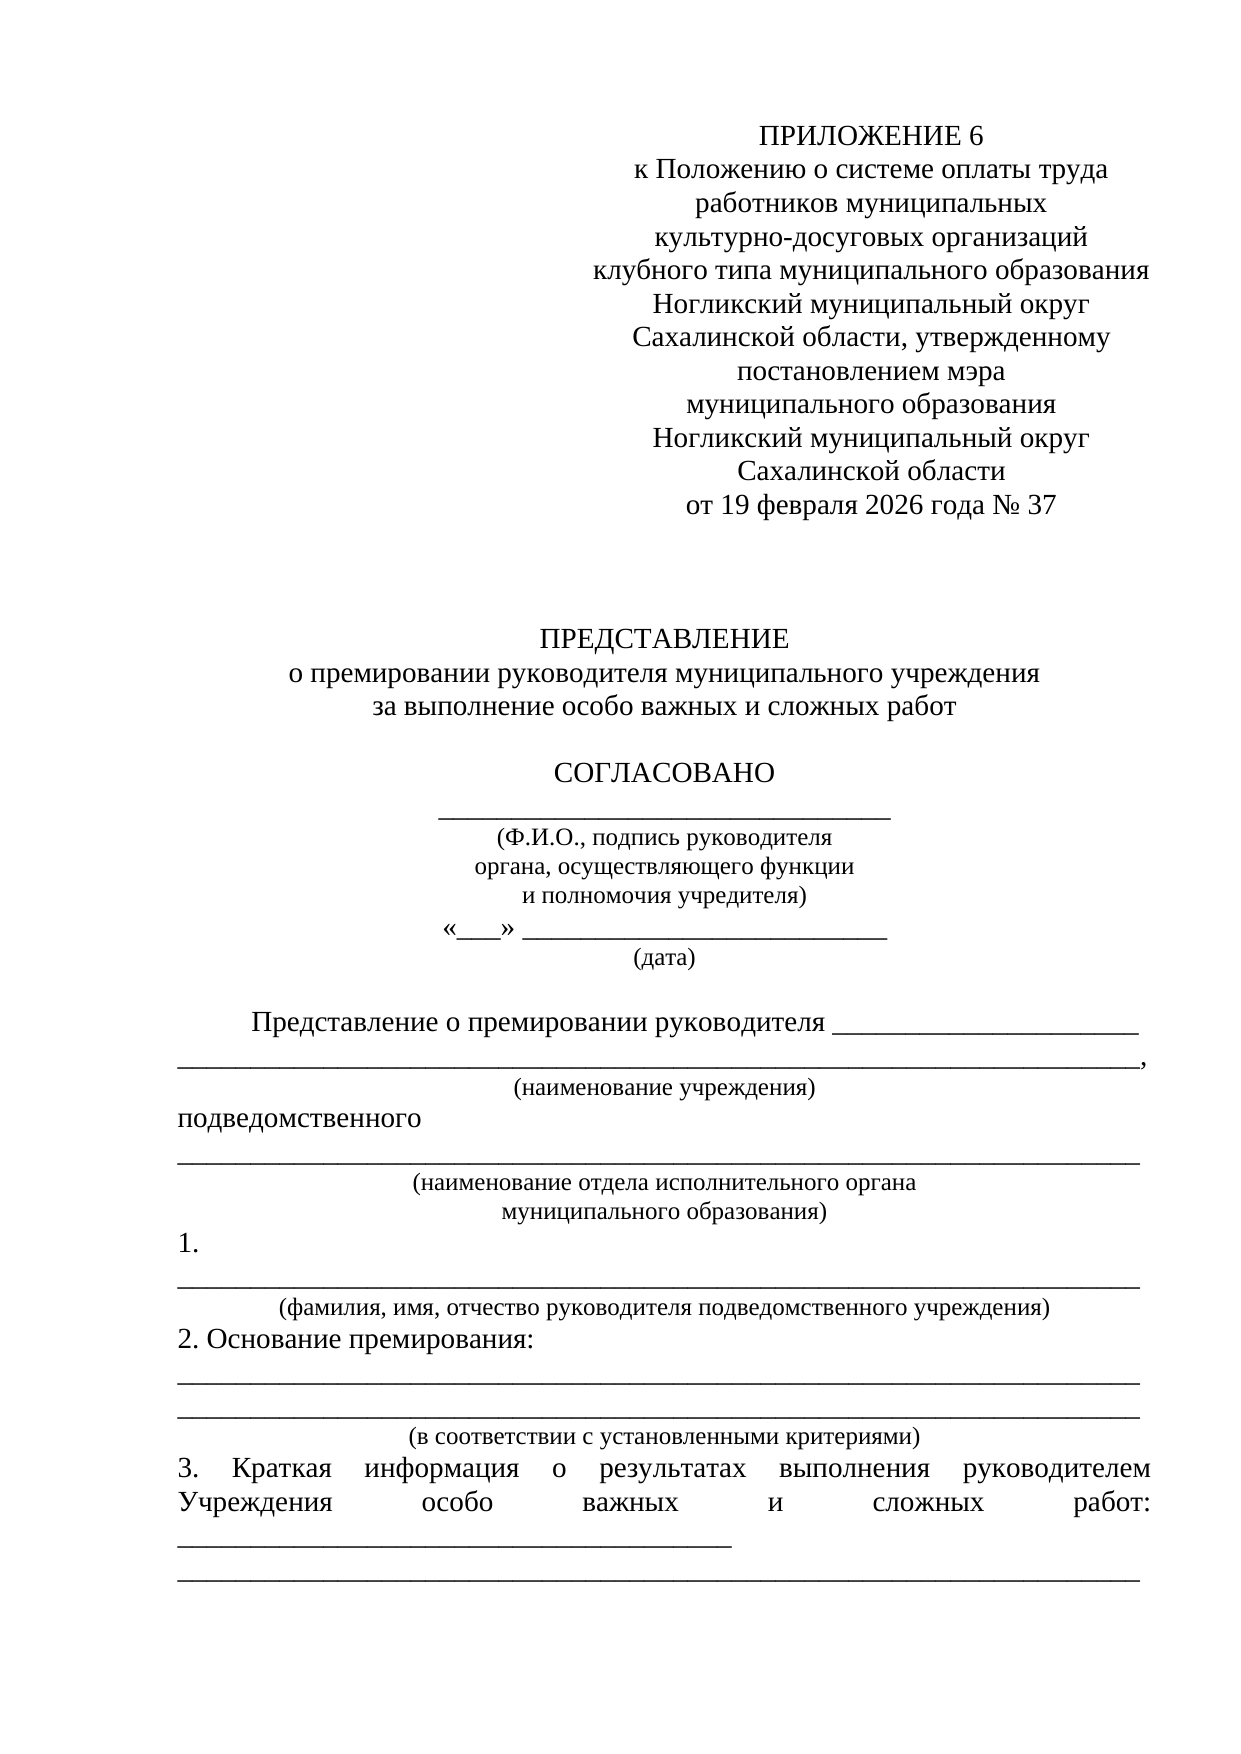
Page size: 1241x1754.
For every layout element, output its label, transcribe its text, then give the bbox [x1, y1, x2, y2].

text 1. __________________________________________________________________ [177, 1225, 1152, 1292]
text культурно-досуговых организаций [591, 219, 1152, 252]
text Представление о премировании руководителя _____________________ [177, 1004, 1152, 1038]
text клубного типа муниципального образования [591, 252, 1152, 286]
text (наименование учреждения) [177, 1072, 1152, 1100]
text Ногликский муниципальный округ [591, 420, 1152, 453]
text органа, осуществляющего функции [177, 851, 1152, 880]
text (наименование отдела исполнительного органа [177, 1167, 1152, 1196]
text 2. Основание премирования: __________________________________________________________________ [177, 1321, 1152, 1388]
text «___» _________________________ [177, 909, 1152, 942]
text за выполнение особо важных и сложных работ [177, 688, 1152, 722]
text постановлением мэра [591, 353, 1152, 386]
text __________________________________________________________________ [177, 1388, 1152, 1421]
text (фамилия, имя, отчество руководителя подведомственного учреждения) [177, 1292, 1152, 1321]
text ПРЕДСТАВЛЕНИЕ [177, 621, 1152, 655]
text (Ф.И.О., подпись руководителя [177, 822, 1152, 851]
text к Положению о системе оплаты труда [591, 152, 1152, 185]
text ПРИЛОЖЕНИЕ 6 [591, 118, 1152, 152]
text о премировании руководителя муниципального учреждения [177, 655, 1152, 688]
text муниципального образования) [177, 1196, 1152, 1225]
text 3. Краткая информация о результатах выполнения руководителем Учреждения особо важных и сложных работ: ______________________________________ [177, 1450, 1152, 1551]
text и полномочия учредителя) [177, 880, 1152, 909]
text от 19 февраля 2026 года № 37 [591, 487, 1152, 521]
text СОГЛАСОВАНО [177, 755, 1152, 789]
text (дата) [177, 942, 1152, 971]
text Сахалинской области, утвержденному [591, 319, 1152, 353]
text муниципального образования [591, 386, 1152, 420]
text __________________________________________________________________ [177, 1551, 1152, 1584]
text (в соответствии с установленными критериями) [177, 1421, 1152, 1450]
text Ногликский муниципальный округ [591, 286, 1152, 319]
text подведомственного __________________________________________________________________ [177, 1100, 1152, 1167]
text _______________________________ [177, 789, 1152, 822]
text Сахалинской области [591, 453, 1152, 487]
text работников муниципальных [591, 185, 1152, 219]
text __________________________________________________________________, [177, 1038, 1152, 1072]
